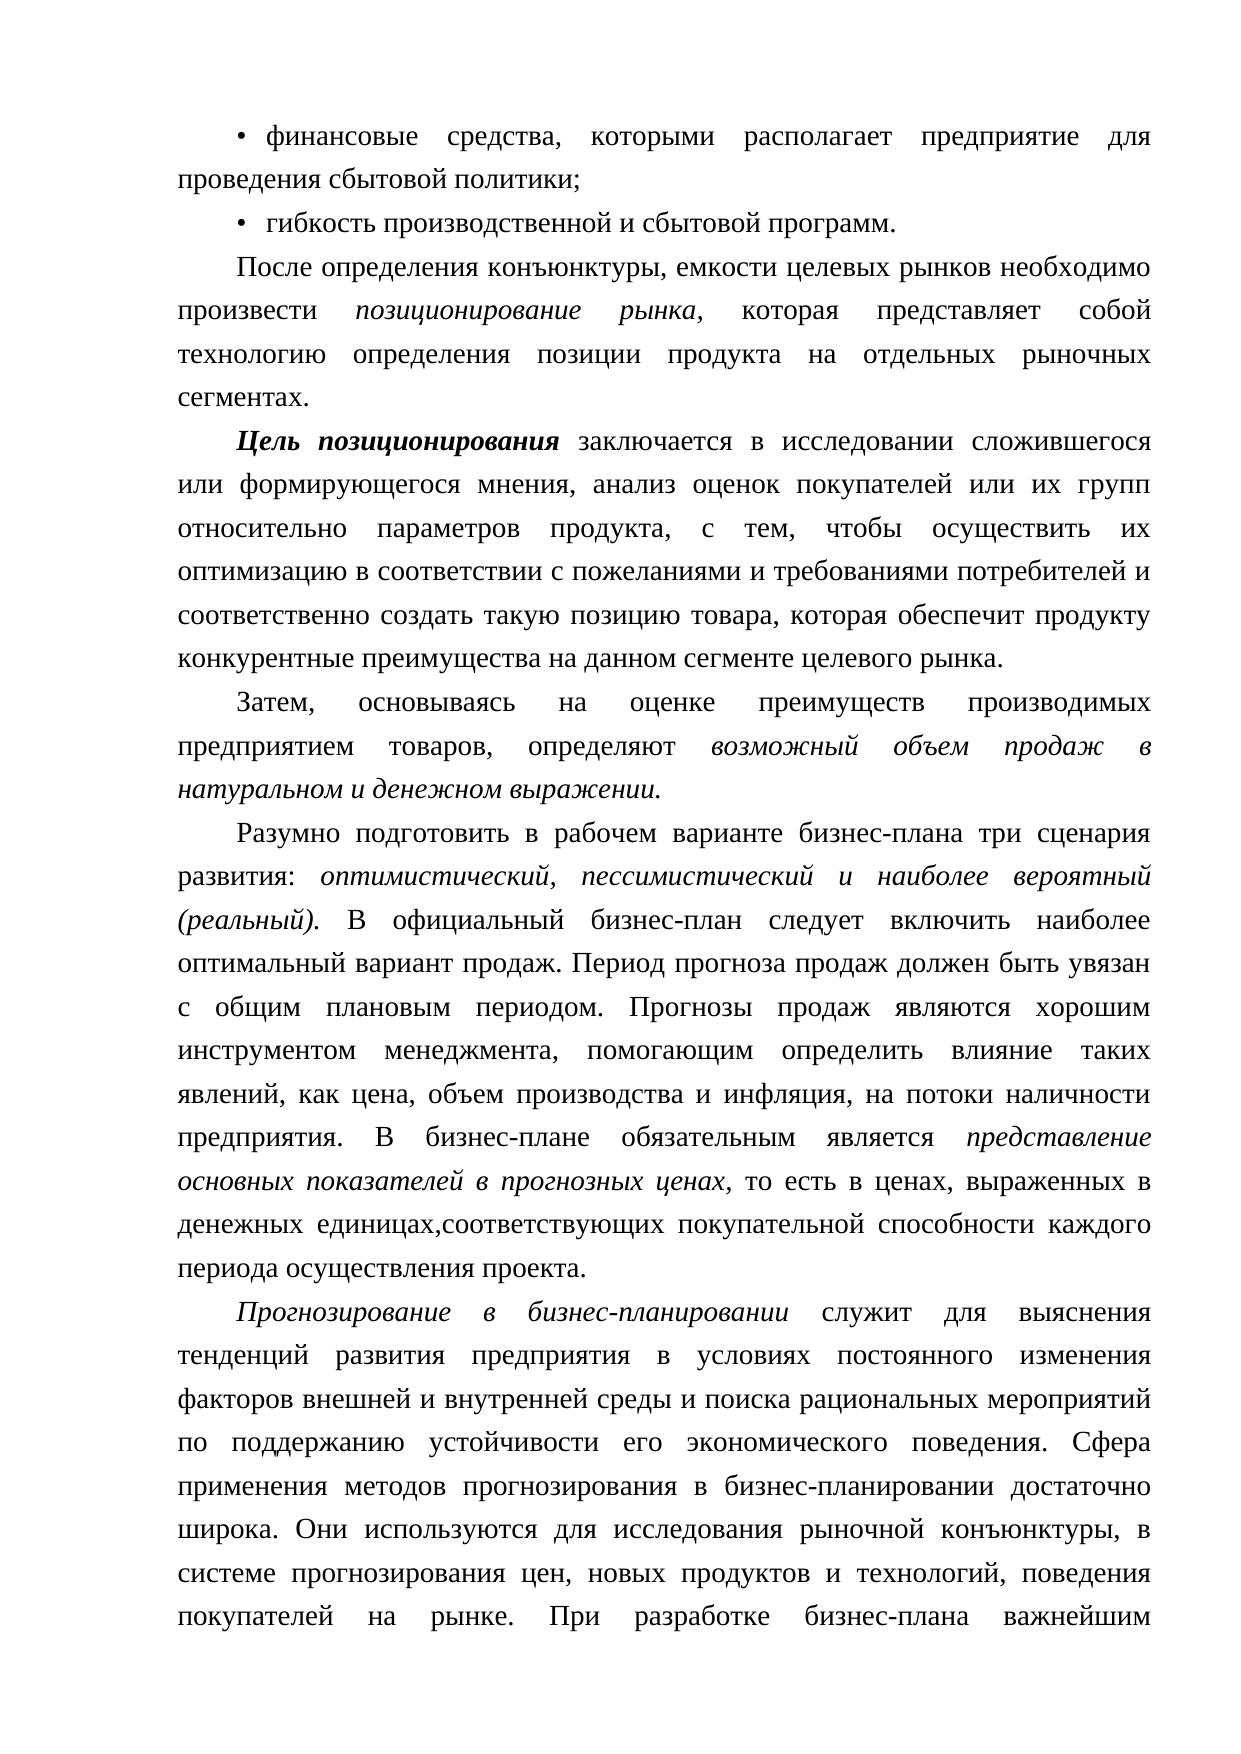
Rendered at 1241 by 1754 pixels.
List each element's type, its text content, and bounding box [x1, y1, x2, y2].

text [177, 1294, 1152, 1632]
text • финансовые средства, которыми располагает предприятие для проведения сбытовой политики; [177, 118, 1152, 195]
text После определения конъюнктуры, емкости целевых рынков необходимо произвести позиционирование рынка, которая представляет собой технологию определения позиции продукта на отдельных рыночных сегментах. [177, 249, 1152, 413]
text Затем, основываясь на оценке преимуществ производимых предприятием товаров, определяют возможный объем продаж в натуральном и денежном выражении. [177, 684, 1152, 805]
text Цель позиционирования заключается в исследовании сложившегося или формирующегося мнения, анализ оценок покупателей или их групп относительно параметров продукта, с тем, чтобы осуществить их оптимизацию в соответствии с пожеланиями и требованиями потребителей и соответственно создать такую позицию товара, которая обеспечит продукту конкурентные преимущества на данном сегменте целевого рынка. [177, 423, 1152, 674]
text • гибкость производственной и сбытовой программ. [177, 205, 1152, 239]
text Разумно подготовить в рабочем варианте бизнес-плана три сценария развития: оптимистический, пессимистический и наиболее вероятный (реальный). В официальный бизнес-план следует включить наиболее оптимальный вариант продаж. Период прогноза продаж должен быть увязан с общим плановым периодом. Прогнозы продаж являются хорошим инструментом менеджмента, помогающим определить влияние таких явлений, как цена, объем производства и инфляция, на потоки наличности предприятия. В бизнес-плане обязательным является представление основных показателей в прогнозных ценах, то есть в ценах, выраженных в денежных единицах,соответствующих покупательной способности каждого периода осуществления проекта. [177, 815, 1152, 1284]
